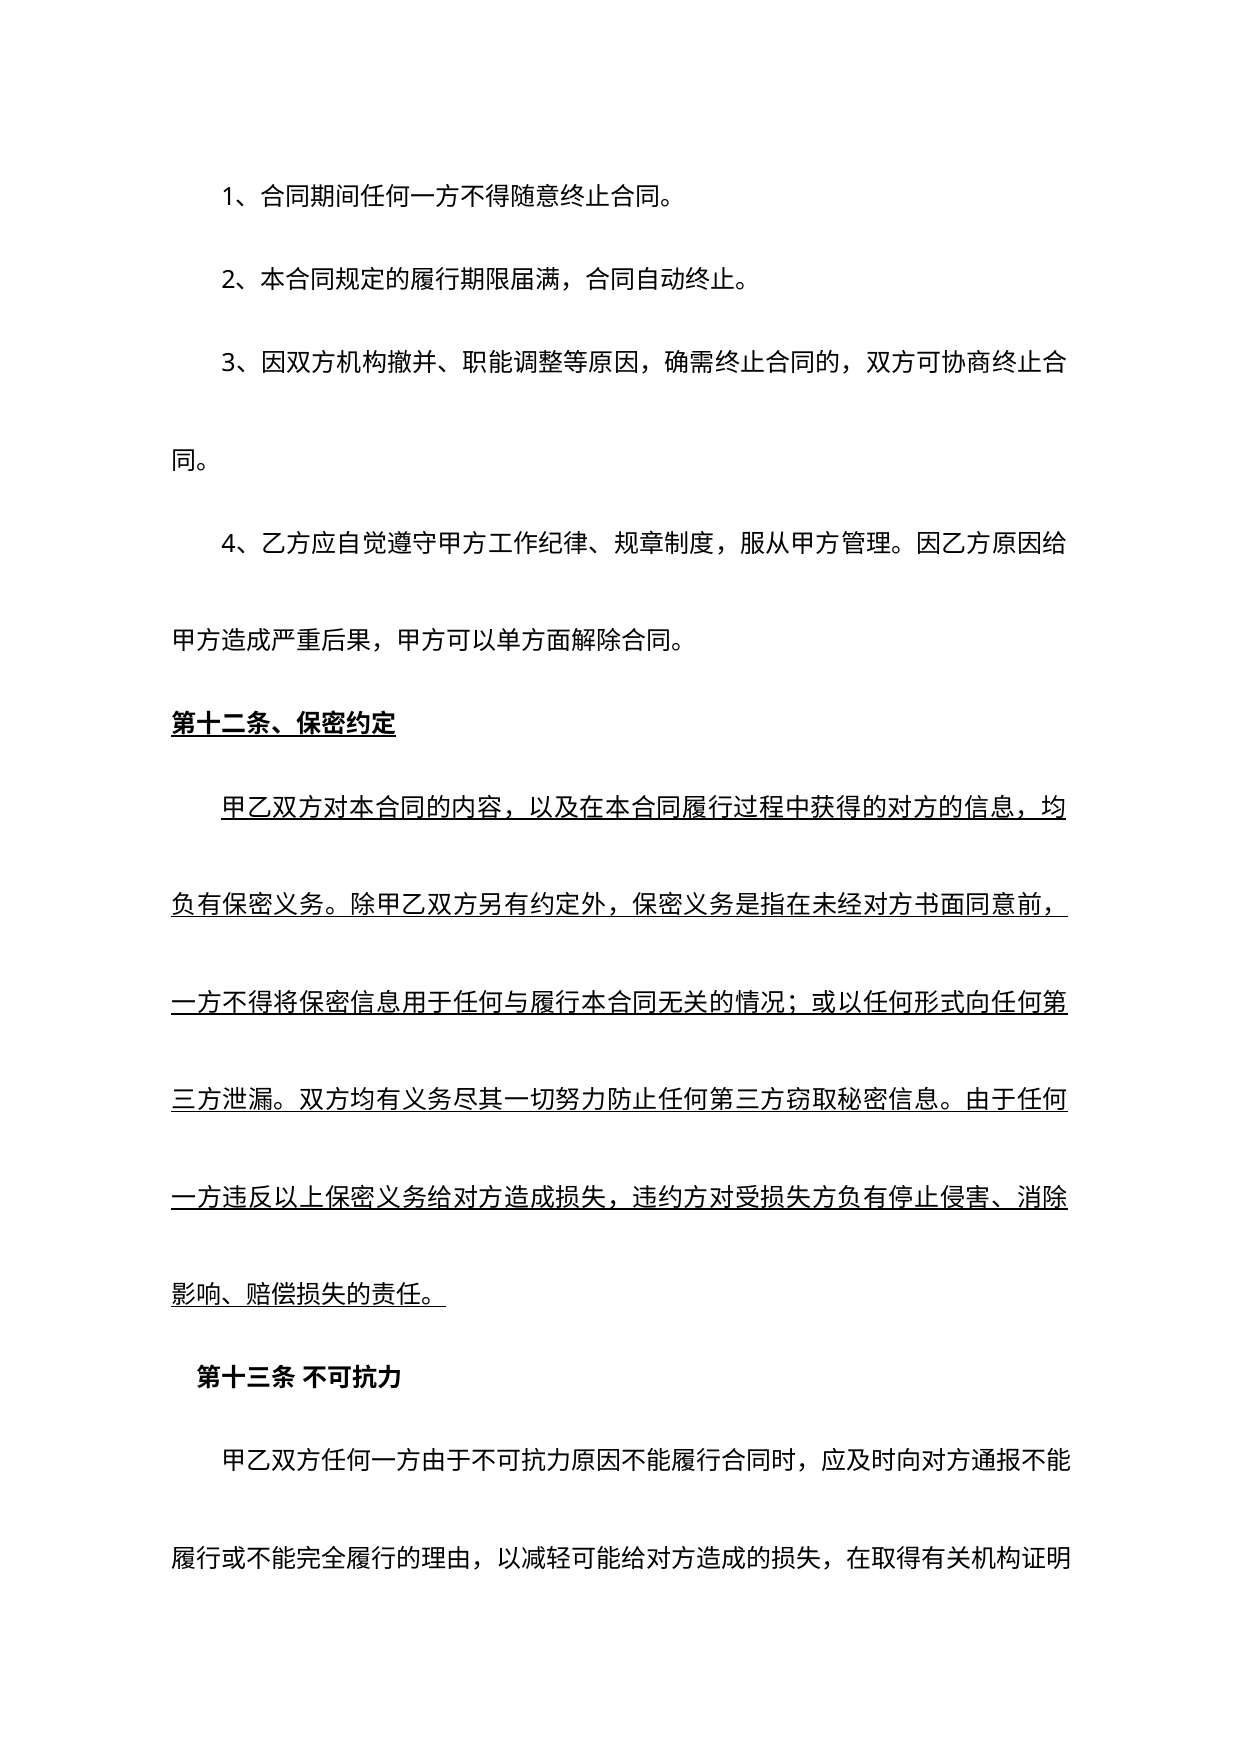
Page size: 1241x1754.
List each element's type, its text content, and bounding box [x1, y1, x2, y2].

text 1、合同期间任何一方不得随意终止合同。 [171, 162, 1069, 227]
text 甲乙双方对本合同的内容，以及在本合同履行过程中获得的对方的信息，均负有保密义务。除甲乙双方另有约定外，保密义务是指在未经对方书面同意前，一方不得将保密信息用于任何与履行本合同无关的情况；或以任何形式向任何第三方泄漏。双方均有义务尽其一切努力防止任何第三方窃取秘密信息。由于任何一方违反以上保密义务给对方造成损失，违约方对受损失方负有停止侵害、消除影响、赔偿损失的责任。 [171, 773, 1069, 1325]
text 第十三条 不可抗力 [171, 1343, 1089, 1408]
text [171, 1426, 1089, 1589]
text 3、因双方机构撤并、职能调整等原因，确需终止合同的，双方可协商终止合同。 [171, 328, 1069, 491]
text 4、乙方应自觉遵守甲方工作纪律、规章制度，服从甲方管理。因乙方原因给甲方造成严重后果，甲方可以单方面解除合同。 [171, 509, 1069, 671]
text 第十二条、保密约定 [171, 689, 1069, 754]
text 2、本合同规定的履行期限届满，合同自动终止。 [171, 245, 1069, 310]
